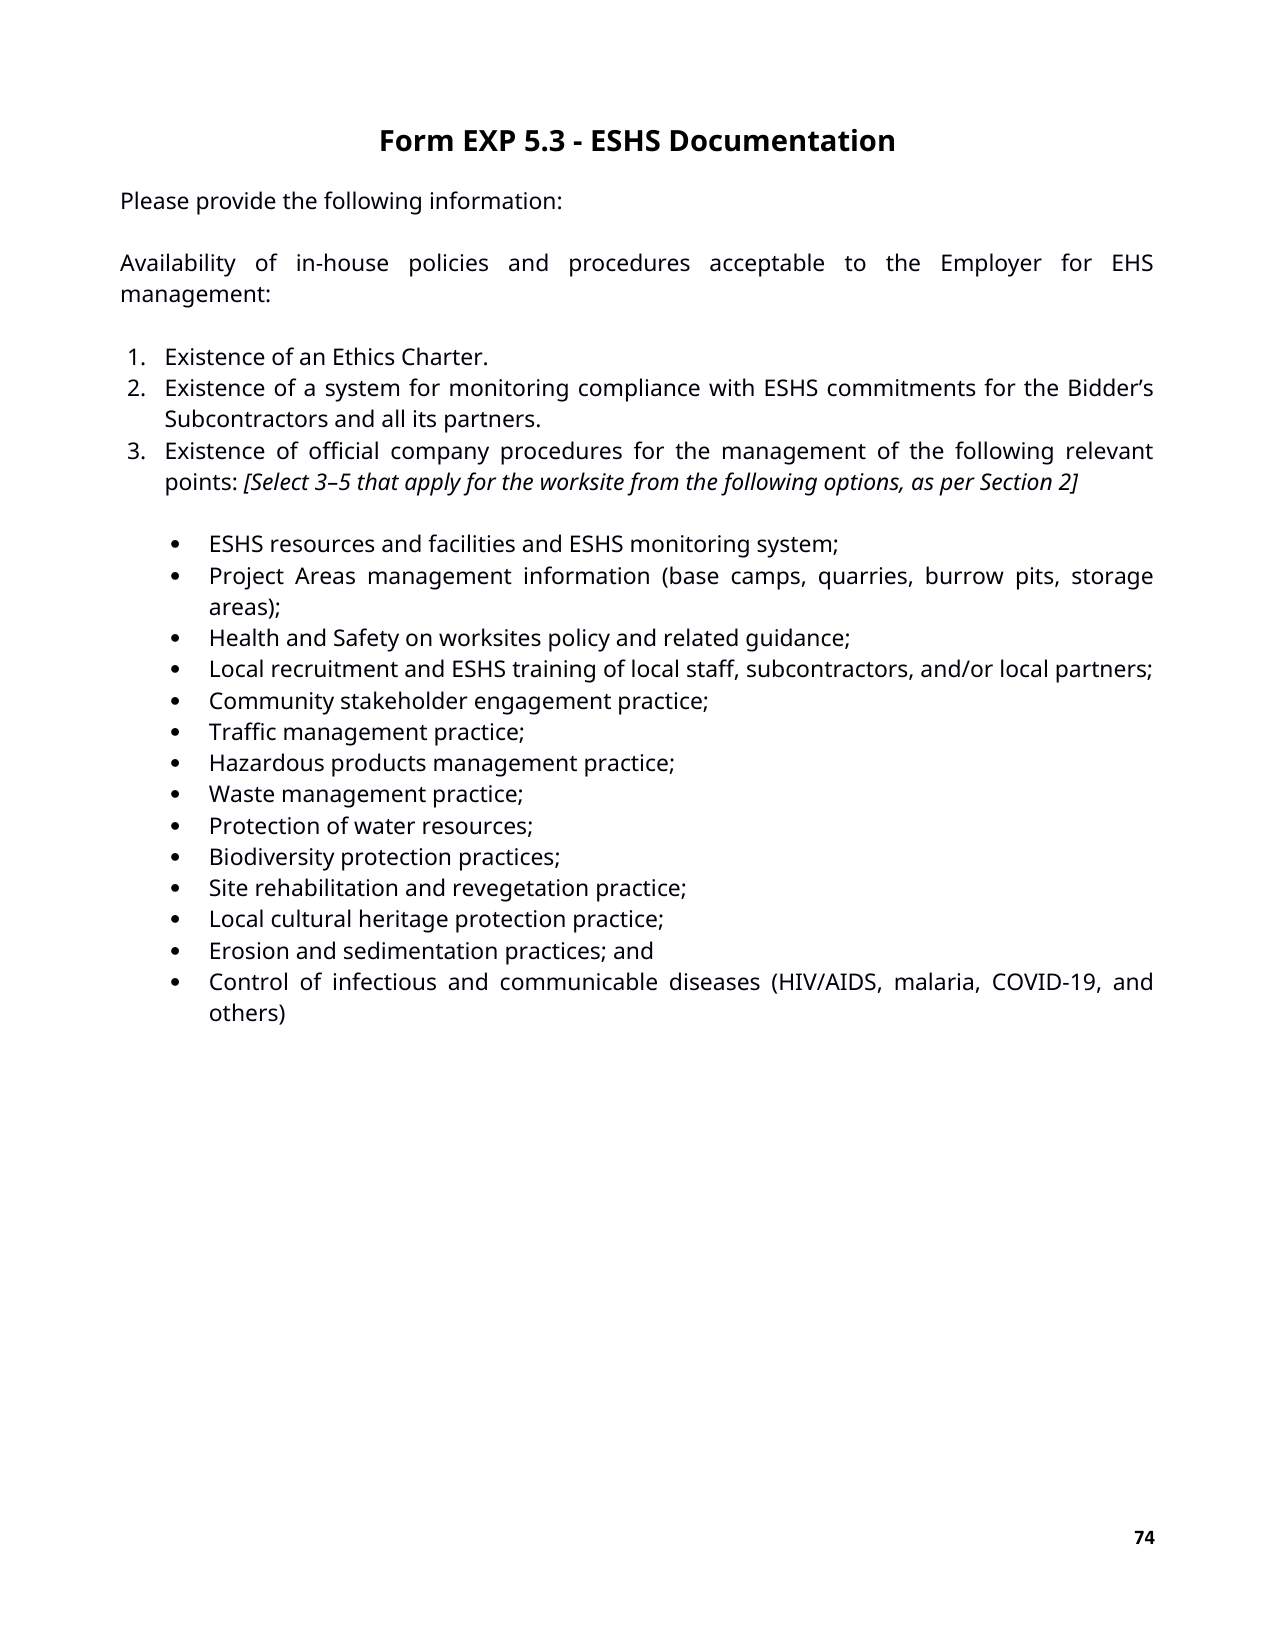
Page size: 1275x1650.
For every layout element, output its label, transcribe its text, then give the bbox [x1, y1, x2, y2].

list Waste management practice; [171, 778, 1155, 810]
list ESHS resources and facilities and ESHS monitoring system; [171, 528, 1155, 560]
list Existence of a system for monitoring compliance with ESHS commitments for the Bidder’s Subcontractors and all its partners. [127, 372, 1155, 435]
text Please provide the following information: [120, 185, 1155, 216]
list Local recruitment and ESHS training of local staff, subcontractors, and/or local partners; [171, 653, 1155, 685]
list Protection of water resources; [171, 810, 1155, 841]
subtitle Form EXP 5.3 - ESHS Documentation [120, 120, 1155, 160]
list Erosion and sedimentation practices; and [171, 935, 1155, 966]
list Existence of an Ethics Charter. [127, 341, 1155, 372]
list Local cultural heritage protection practice; [171, 903, 1155, 935]
list Site rehabilitation and revegetation practice; [171, 872, 1155, 903]
list Existence of official company procedures for the management of the following relevant points: [Select 3–5 that apply for the worksite from the following options, as per Section 2] [127, 435, 1155, 497]
list Hazardous products management practice; [171, 747, 1155, 778]
list Traffic management practice; [171, 716, 1155, 747]
list Biodiversity protection practices; [171, 841, 1155, 872]
list Control of infectious and communicable diseases (HIV/AIDS, malaria, COVID-19, and others) [171, 966, 1155, 1028]
list Project Areas management information (base camps, quarries, burrow pits, storage areas); [171, 560, 1155, 622]
list Community stakeholder engagement practice; [171, 685, 1155, 716]
text Availability of in-house policies and procedures acceptable to the Employer for EHS management: [120, 247, 1155, 310]
list Health and Safety on worksites policy and related guidance; [171, 622, 1155, 653]
